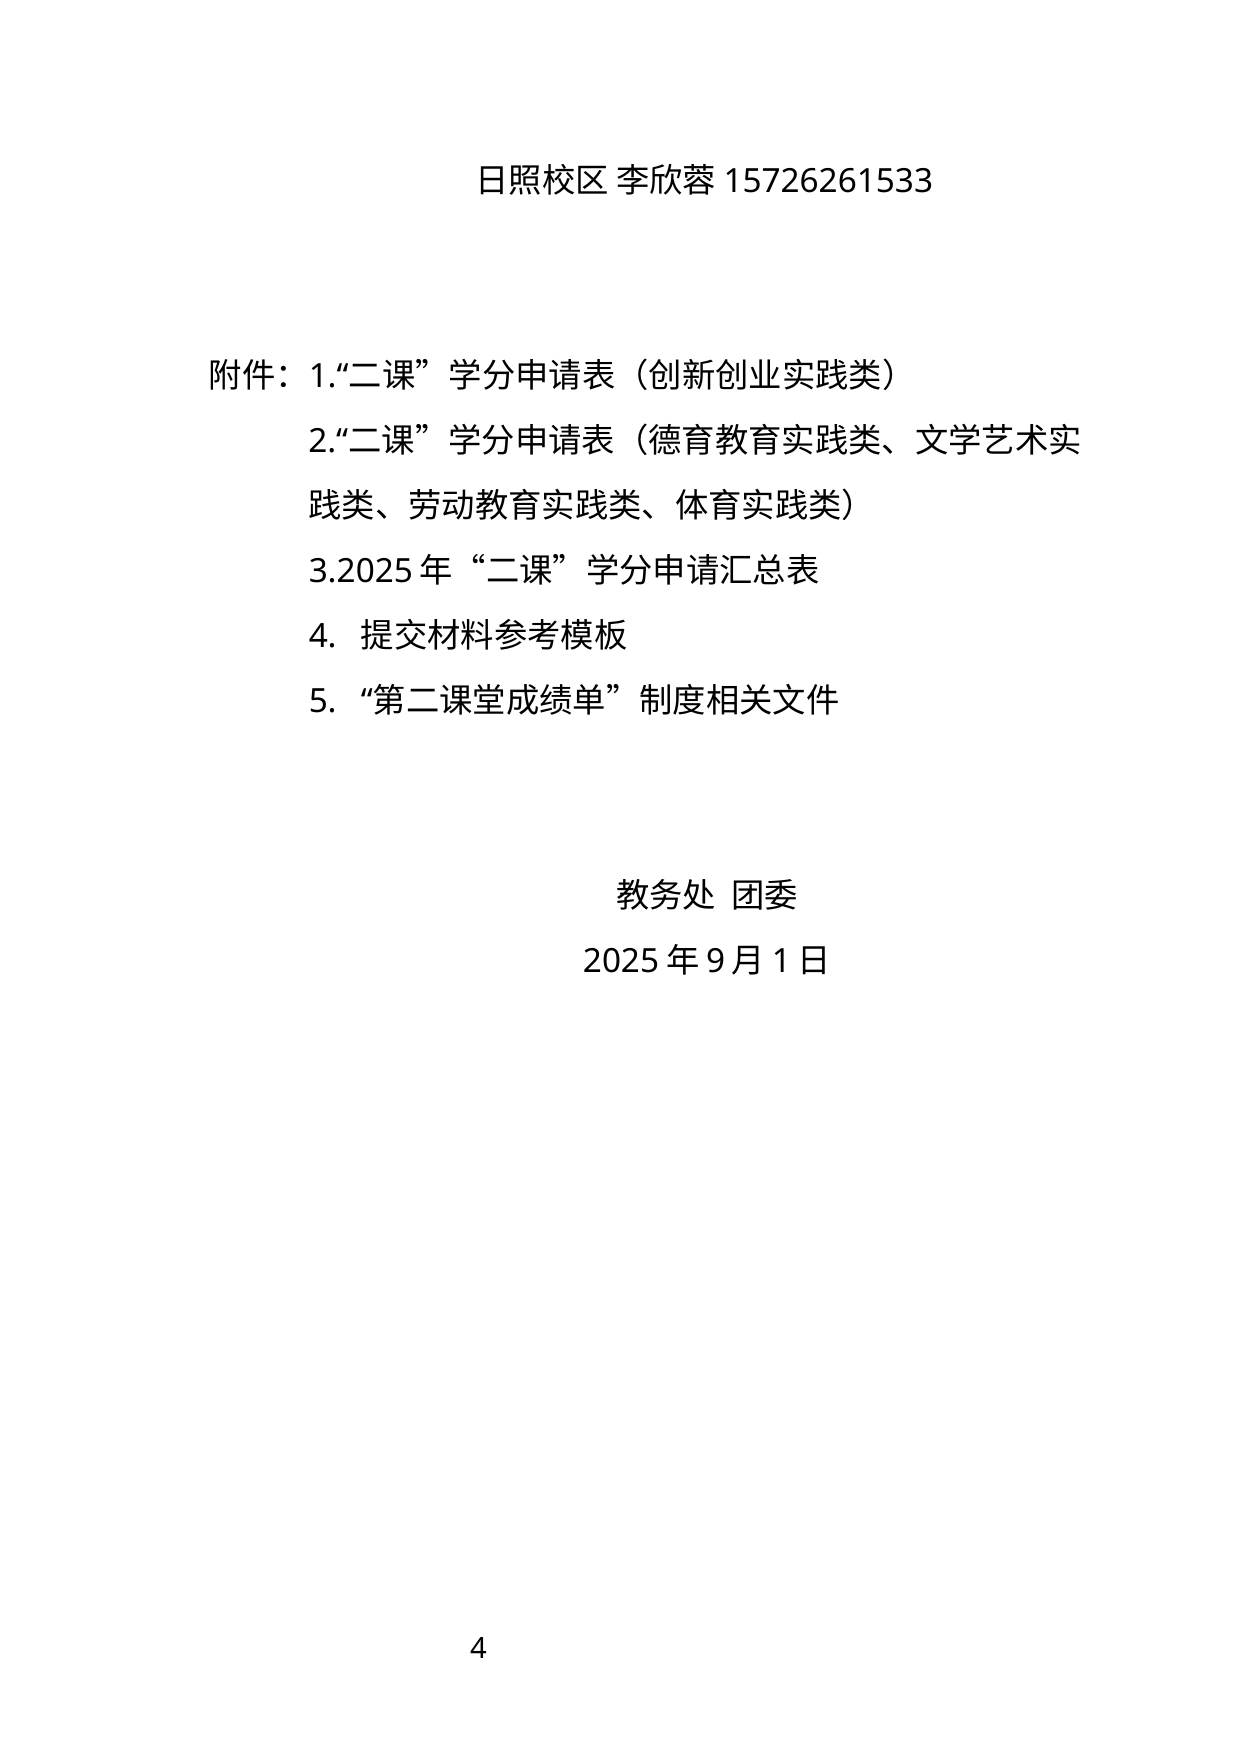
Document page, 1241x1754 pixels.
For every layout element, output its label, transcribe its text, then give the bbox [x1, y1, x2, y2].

text 2.“二课”学分申请表（德育教育实践类、文学艺术实践类、劳动教育实践类、体育实践类） [308, 406, 1098, 536]
list “第二课堂成绩单”制度相关文件 [142, 666, 1098, 731]
text 教务处 团委 [142, 861, 1098, 926]
list 提交材料参考模板 [142, 601, 1098, 666]
text 附件：1.“二课”学分申请表（创新创业实践类） [142, 341, 1098, 406]
text 2025年9月1日 [142, 926, 1098, 991]
text 3.2025年“二课”学分申请汇总表 [142, 536, 1098, 601]
text 日照校区 李欣蓉 15726261533 [142, 146, 1098, 211]
